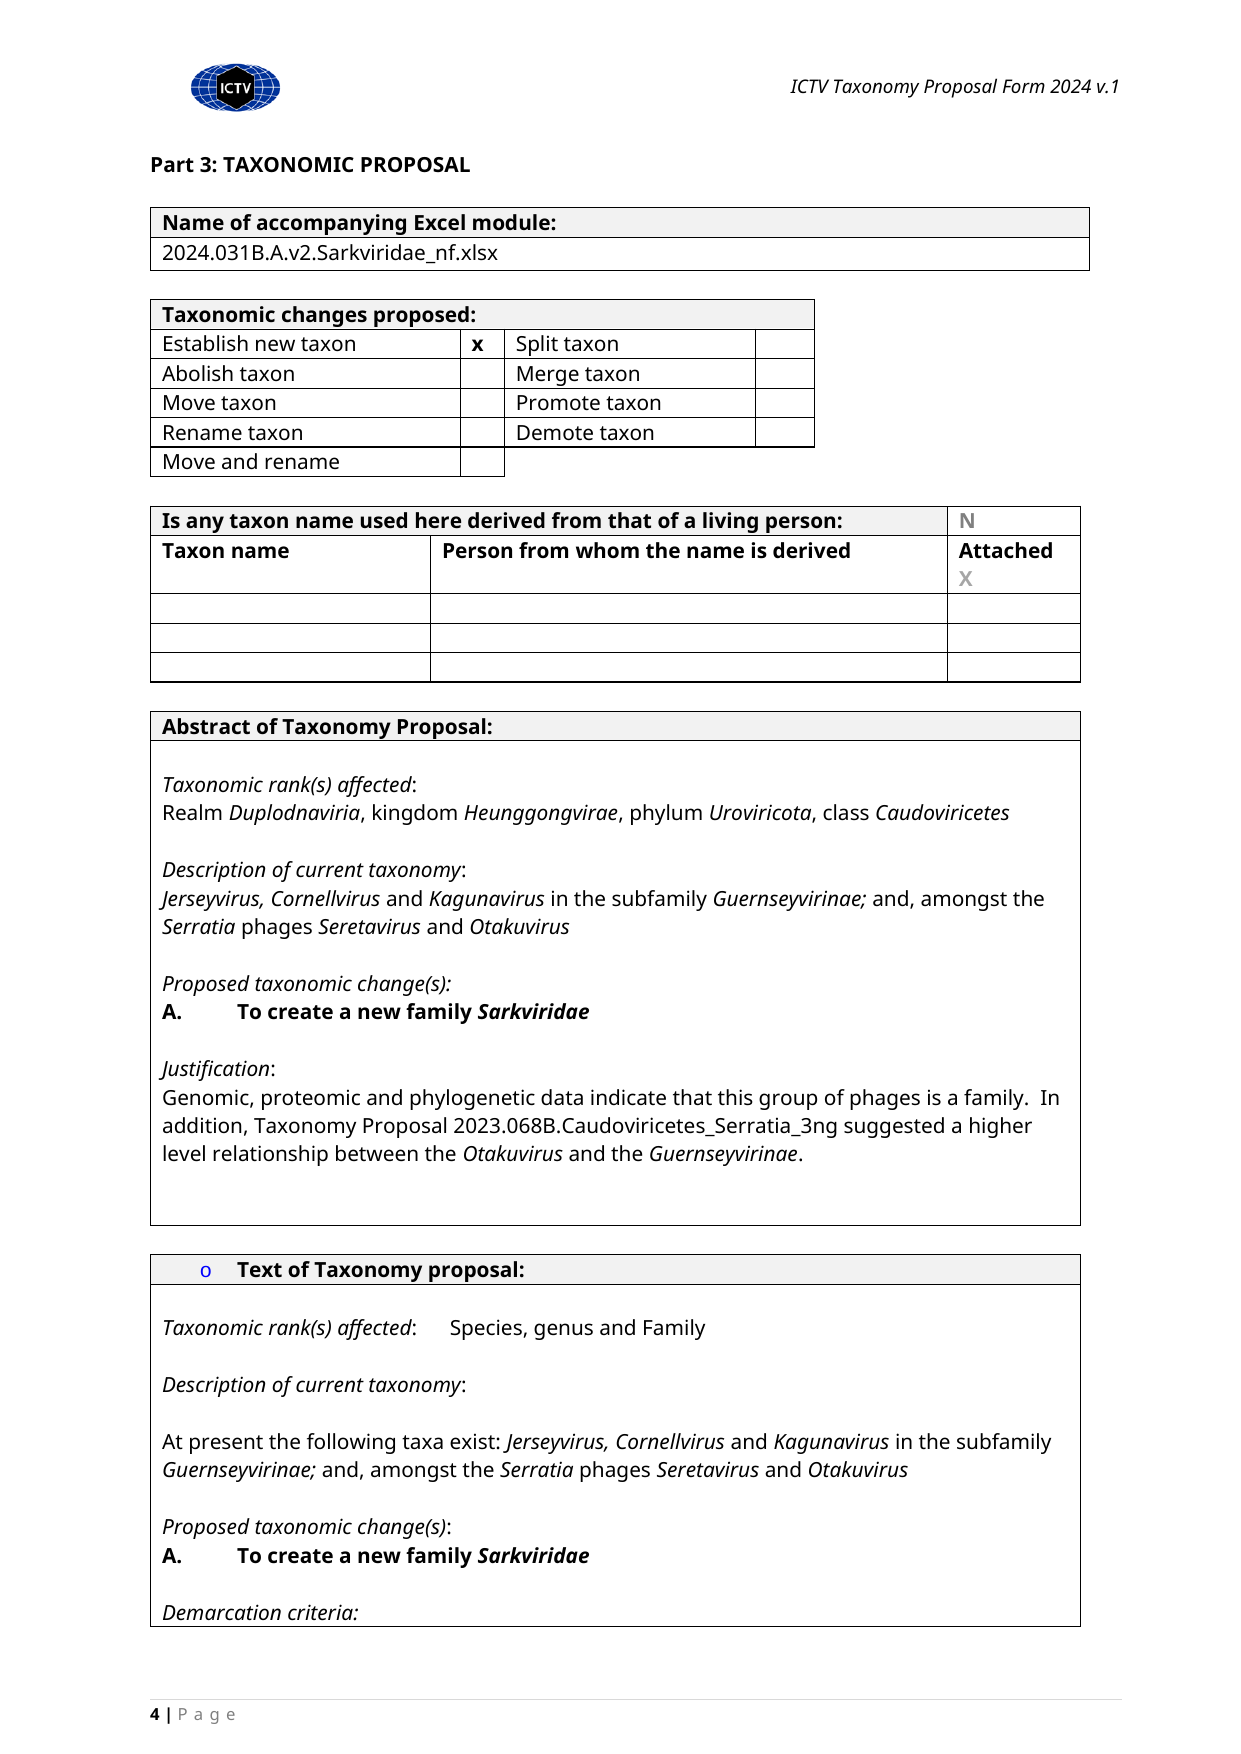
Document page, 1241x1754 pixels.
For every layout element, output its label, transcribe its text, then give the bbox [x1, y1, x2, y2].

table_cell [461, 389, 504, 417]
table_cell [151, 624, 430, 652]
table_header Taxonomic changes proposed: [151, 300, 814, 328]
table_header Abstract of Taxonomy Proposal: [151, 712, 1080, 740]
table_cell [151, 653, 430, 681]
table_cell [756, 418, 814, 446]
table_cell 2024.031B.A.v2.Sarkviridae_nf.xlsx [151, 238, 1089, 269]
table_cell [151, 1285, 1080, 1626]
table_cell Establish new taxon [151, 330, 460, 358]
table_cell Person from whom the name is derived [431, 536, 947, 593]
table_cell Taxon name [151, 536, 430, 593]
table_cell [948, 594, 1080, 622]
table_header Text of Taxonomy proposal: [151, 1255, 1080, 1284]
table_cell Taxonomic rank(s) affected: Realm Duplodnaviria, kingdom Heunggongvirae, phylum Uroviricota, class Caudoviricetes Description of current taxonomy: Jerseyvirus, Cornellvirus and Kagunavirus in the subfamily Guernseyvirinae; and, amongst the Serratia phages Seretavirus and Otakuvirus Proposed taxonomic change(s): A. To create a new family Sarkviridae Justification: Genomic, proteomic and phylogenetic data indicate that this group of phages is a family. In addition, Taxonomy Proposal 2023.068B.Caudoviricetes_Serratia_3ng suggested a higher level relationship between the Otakuvirus and the Guernseyvirinae. [151, 741, 1080, 1225]
table_cell [431, 594, 947, 622]
table_cell [431, 653, 947, 681]
table_cell [948, 624, 1080, 652]
table_cell [151, 594, 430, 622]
table_cell [431, 624, 947, 652]
table_header Is any taxon name used here derived from that of a living person: [151, 507, 947, 535]
table_cell Attached X [948, 536, 1080, 593]
table_cell Move taxon [151, 389, 460, 417]
picture [190, 56, 282, 113]
table_cell Split taxon [505, 330, 755, 358]
table_cell [461, 359, 504, 387]
table_cell [461, 448, 504, 476]
table_cell Promote taxon [505, 389, 755, 417]
table_cell x [461, 330, 504, 358]
table_cell [756, 389, 814, 417]
table_cell [756, 359, 814, 387]
table_cell Abolish taxon [151, 359, 460, 387]
text Part 3: TAXONOMIC PROPOSAL [150, 150, 1122, 178]
table_cell Move and rename [151, 448, 460, 476]
table_cell [461, 418, 504, 446]
table_cell Merge taxon [505, 359, 755, 387]
table_cell Demote taxon [505, 418, 755, 446]
table_cell Rename taxon [151, 418, 460, 446]
table_header Name of accompanying Excel module: [151, 208, 1089, 237]
table_cell [756, 330, 814, 358]
table_cell [948, 653, 1080, 681]
table_header N [948, 507, 1080, 535]
